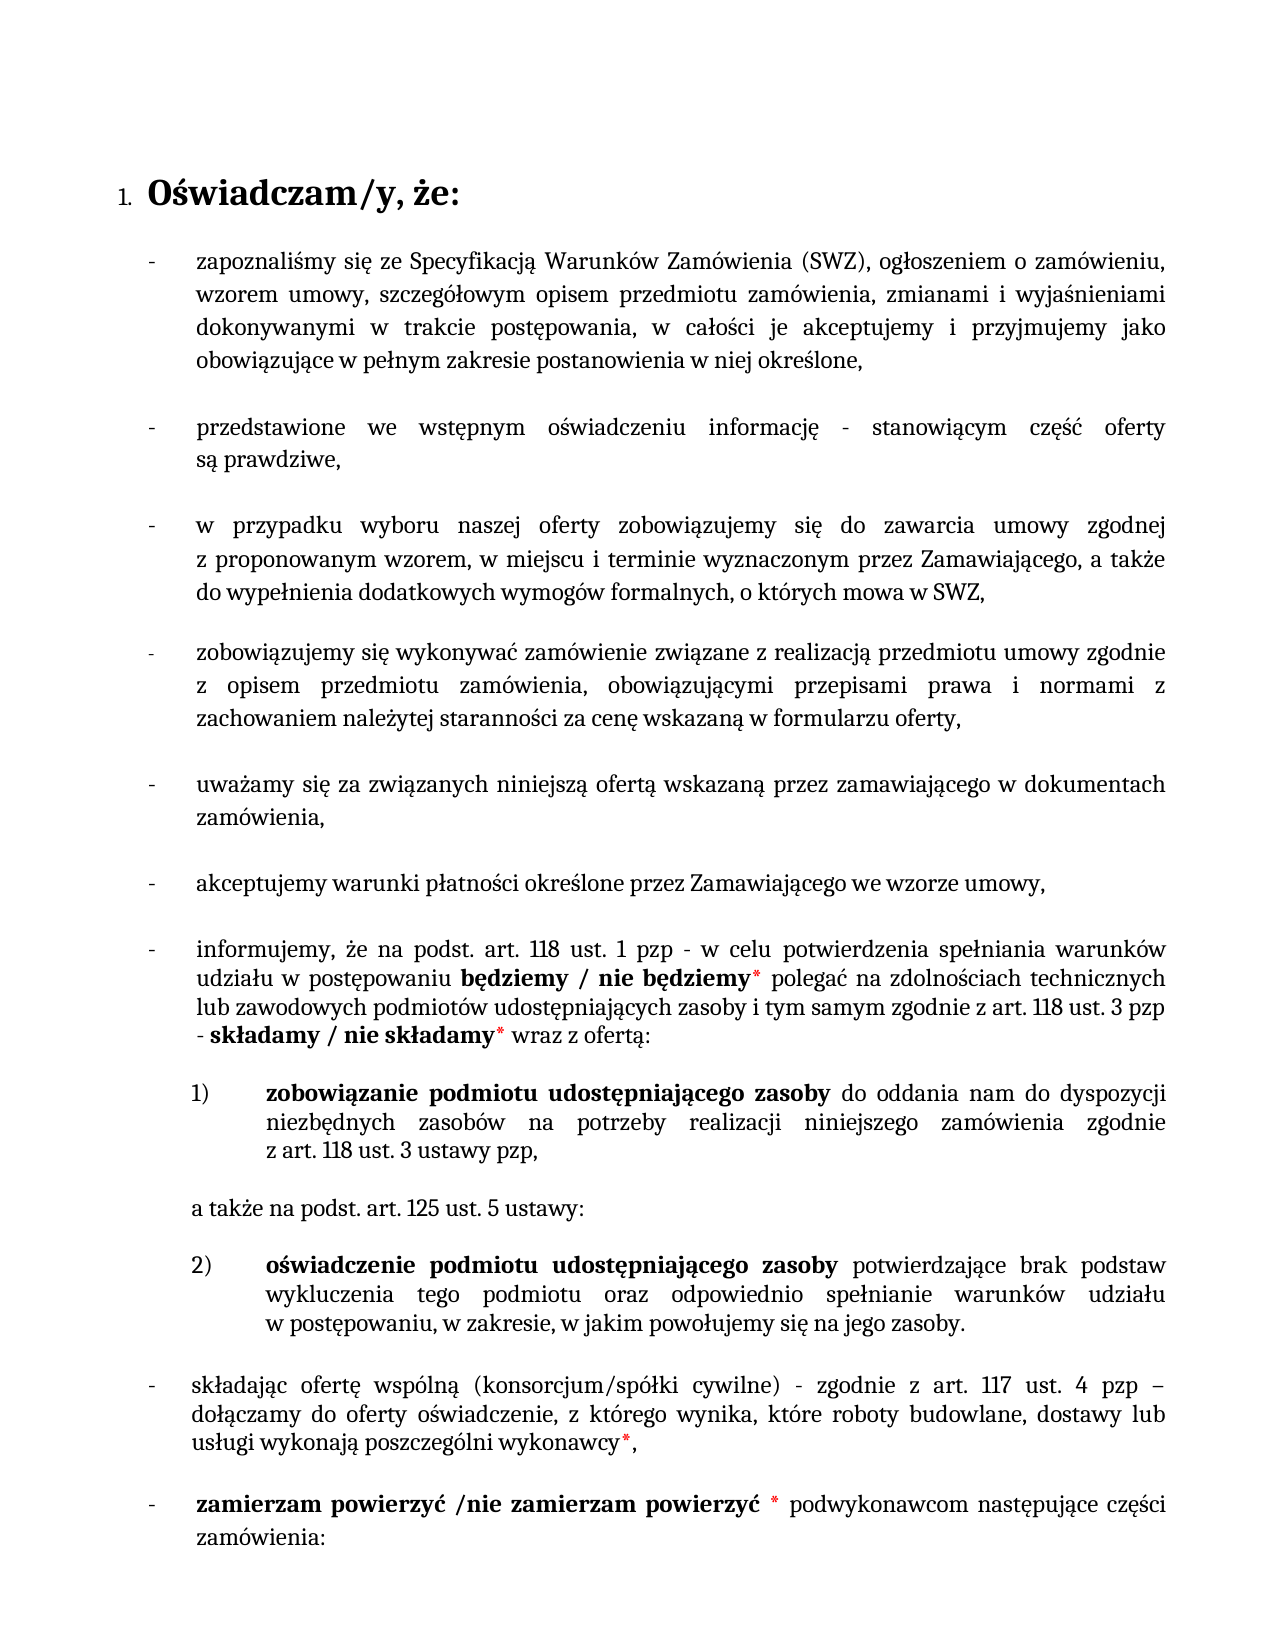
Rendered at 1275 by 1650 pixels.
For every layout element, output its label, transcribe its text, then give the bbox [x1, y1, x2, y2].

text - zamierzam powierzyć /nie zamierzam powierzyć * podwykonawcom następujące części zamówienia: [148, 1490, 1167, 1552]
text - zapoznaliśmy się ze Specyfikacją Warunków Zamówienia (SWZ), ogłoszeniem o zamówieniu, wzorem umowy, szczegółowym opisem przedmiotu zamówienia, zmianami i wyjaśnieniami dokonywanymi w trakcie postępowania, w całości je akceptujemy i przyjmujemy jako obowiązujące w pełnym zakresie postanowienia w niej określone, [148, 247, 1167, 375]
text a także na podst. art. 125 ust. 5 ustawy: [191, 1194, 1167, 1223]
text 1) zobowiązanie podmiotu udostępniającego zasoby do oddania nam do dyspozycji niezbędnych zasobów na potrzeby realizacji niniejszego zamówienia zgodnie z art. 118 ust. 3 ustawy pzp, [191, 1079, 1167, 1165]
text - informujemy, że na podst. art. 118 ust. 1 pzp - w celu potwierdzenia spełniania warunków udziału w postępowaniu będziemy / nie będziemy* polegać na zdolnościach technicznych lub zawodowych podmiotów udostępniających zasoby i tym samym zgodnie z art. 118 ust. 3 pzp - składamy / nie składamy* wraz z ofertą: [148, 935, 1167, 1050]
text - składając ofertę wspólną (konsorcjum/spółki cywilne) - zgodnie z art. 117 ust. 4 pzp – dołączamy do oferty oświadczenie, z którego wynika, które roboty budowlane, dostawy lub usługi wykonają poszczególni wykonawcy*, [148, 1371, 1167, 1457]
text - uważamy się za związanych niniejszą ofertą wskazaną przez zamawiającego w dokumentach zamówienia, [148, 770, 1167, 832]
text - zobowiązujemy się wykonywać zamówienie związane z realizacją przedmiotu umowy zgodnie z opisem przedmiotu zamówienia, obowiązującymi przepisami prawa i normami z zachowaniem należytej staranności za cenę wskazaną w formularzu oferty, [148, 638, 1167, 733]
text - przedstawione we wstępnym oświadczeniu informację - stanowiącym część oferty są prawdziwe, [148, 412, 1167, 474]
text - w przypadku wyboru naszej oferty zobowiązujemy się do zawarcia umowy zgodnej z proponowanym wzorem, w miejscu i terminie wyznaczonym przez Zamawiającego, a także do wypełnienia dodatkowych wymogów formalnych, o których mowa w SWZ, [148, 511, 1167, 606]
list Oświadczam/y, że: [118, 171, 1167, 214]
text 2) oświadczenie podmiotu udostępniającego zasoby potwierdzające brak podstaw wykluczenia tego podmiotu oraz odpowiednio spełnianie warunków udziału w postępowaniu, w zakresie, w jakim powołujemy się na jego zasoby. [191, 1251, 1167, 1338]
text - akceptujemy warunki płatności określone przez Zamawiającego we wzorze umowy, [148, 869, 1167, 898]
